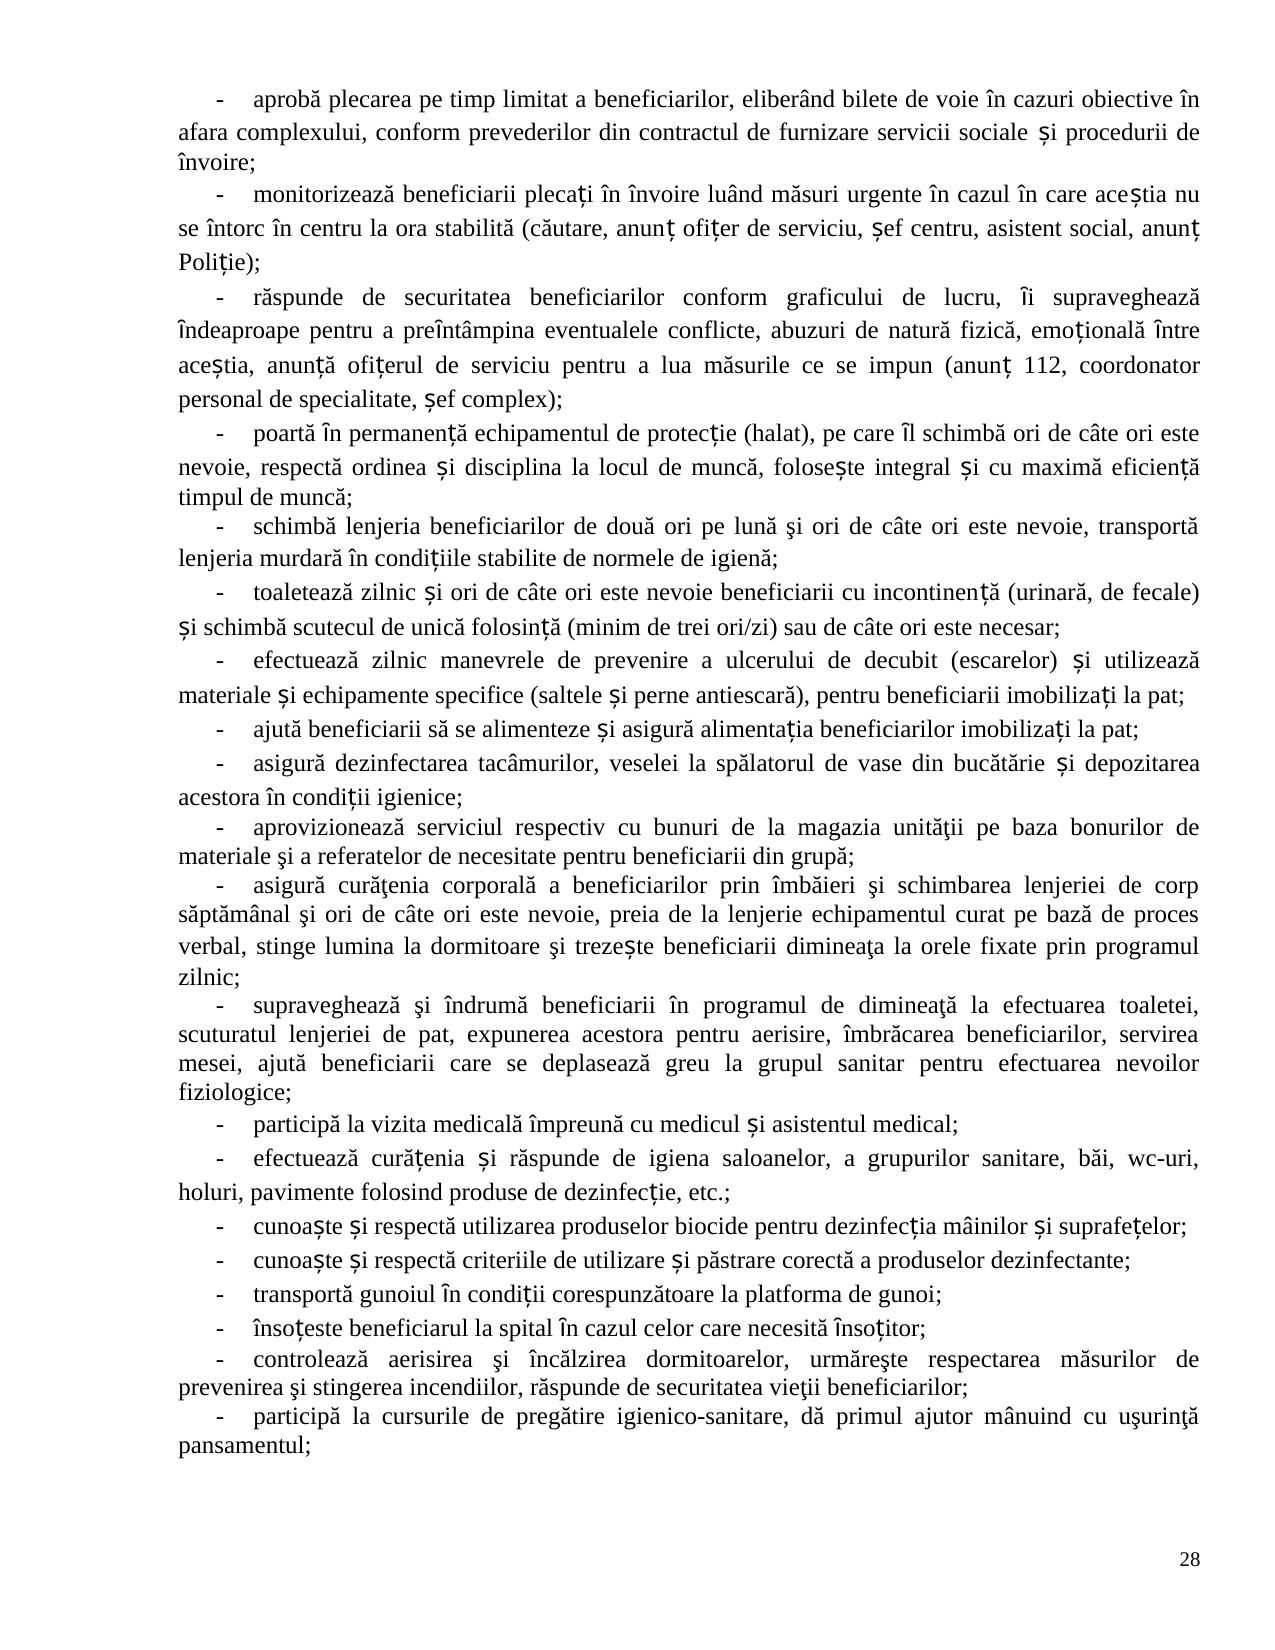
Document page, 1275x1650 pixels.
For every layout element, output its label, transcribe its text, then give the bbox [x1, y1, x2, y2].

list efectuează zilnic manevrele de prevenire a ulcerului de decubit (escarelor) și utilizează materiale și echipamente specifice (saltele și perne antiescară), pentru beneficiarii imobilizați la pat; [178, 642, 1200, 710]
list cunoaște și respectă utilizarea produselor biocide pentru dezinfecția mâinilor și suprafețelor; [178, 1207, 1200, 1242]
list aprovizionează serviciul respectiv cu bunuri de la magazia unităţii pe baza bonurilor de materiale şi a referatelor de necesitate pentru beneficiarii din grupă; [178, 812, 1200, 870]
list însoțeste beneficiarul la spital ȋn cazul celor care necesită ȋnsoțitor; [178, 1310, 1200, 1344]
list participă la vizita medicală împreună cu medicul și asistentul medical; [178, 1105, 1200, 1139]
list controlează aerisirea şi încălzirea dormitoarelor, urmăreşte respectarea măsurilor de prevenirea şi stingerea incendiilor, răspunde de securitatea vieţii beneficiarilor; [178, 1344, 1200, 1401]
list supraveghează şi îndrumă beneficiarii în programul de dimineaţă la efectuarea toaletei, scuturatul lenjeriei de pat, expunerea acestora pentru aerisire, îmbrăcarea beneficiarilor, servirea mesei, ajută beneficiarii care se deplasează greu la grupul sanitar pentru efectuarea nevoilor fiziologice; [178, 990, 1200, 1105]
list schimbă lenjeria beneficiarilor de două ori pe lună şi ori de câte ori este nevoie, transportă lenjeria murdară în condițiile stabilite de normele de igienă; [178, 511, 1200, 574]
list toaletează zilnic și ori de câte ori este nevoie beneficiarii cu incontinență (urinară, de fecale) și schimbă scutecul de unică folosință (minim de trei ori/zi) sau de câte ori este necesar; [178, 574, 1200, 642]
list răspunde de securitatea beneficiarilor conform graficului de lucru, ȋi supraveghează ȋndeaproape pentru a preȋntâmpina eventualele conflicte, abuzuri de natură fizică, emoțională ȋntre aceștia, anunță ofițerul de serviciu pentru a lua măsurile ce se impun (anunț 112, coordonator personal de specialitate, șef complex); [178, 278, 1200, 414]
list asigură dezinfectarea tacâmurilor, veselei la spălatorul de vase din bucătărie și depozitarea acestora în condiții igienice; [178, 744, 1200, 812]
list ajută beneficiarii să se alimenteze și asigură alimentația beneficiarilor imobilizați la pat; [178, 710, 1200, 744]
list transportă gunoiul ȋn condiții corespunzătoare la platforma de gunoi; [178, 1276, 1200, 1310]
list aprobă plecarea pe timp limitat a beneficiarilor, eliberând bilete de voie în cazuri obiective în afara complexului, conform prevederilor din contractul de furnizare servicii sociale și procedurii de învoire; [178, 84, 1200, 176]
list asigură curăţenia corporală a beneficiarilor prin îmbăieri şi schimbarea lenjeriei de corp săptămânal şi ori de câte ori este nevoie, preia de la lenjerie echipamentul curat pe bază de proces verbal, stinge lumina la dormitoare şi trezește beneficiarii dimineaţa la orele fixate prin programul zilnic; [178, 870, 1200, 990]
list poartă ȋn permanență echipamentul de protecție (halat), pe care ȋl schimbă ori de câte ori este nevoie, respectă ordinea și disciplina la locul de muncă, folosește integral și cu maximă eficiență timpul de muncă; [178, 414, 1200, 511]
list cunoaște și respectă criteriile de utilizare și păstrare corectă a produselor dezinfectante; [178, 1242, 1200, 1276]
list efectuează curățenia și răspunde de igiena saloanelor, a grupurilor sanitare, băi, wc-uri, holuri, pavimente folosind produse de dezinfecție, etc.; [178, 1139, 1200, 1207]
list monitorizează beneficiarii plecați în învoire luând măsuri urgente în cazul în care aceștia nu se întorc în centru la ora stabilită (căutare, anunț ofițer de serviciu, șef centru, asistent social, anunț Poliție); [178, 176, 1200, 278]
list participă la cursurile de pregătire igienico-sanitare, dă primul ajutor mânuind cu uşurinţă pansamentul; [178, 1401, 1200, 1459]
